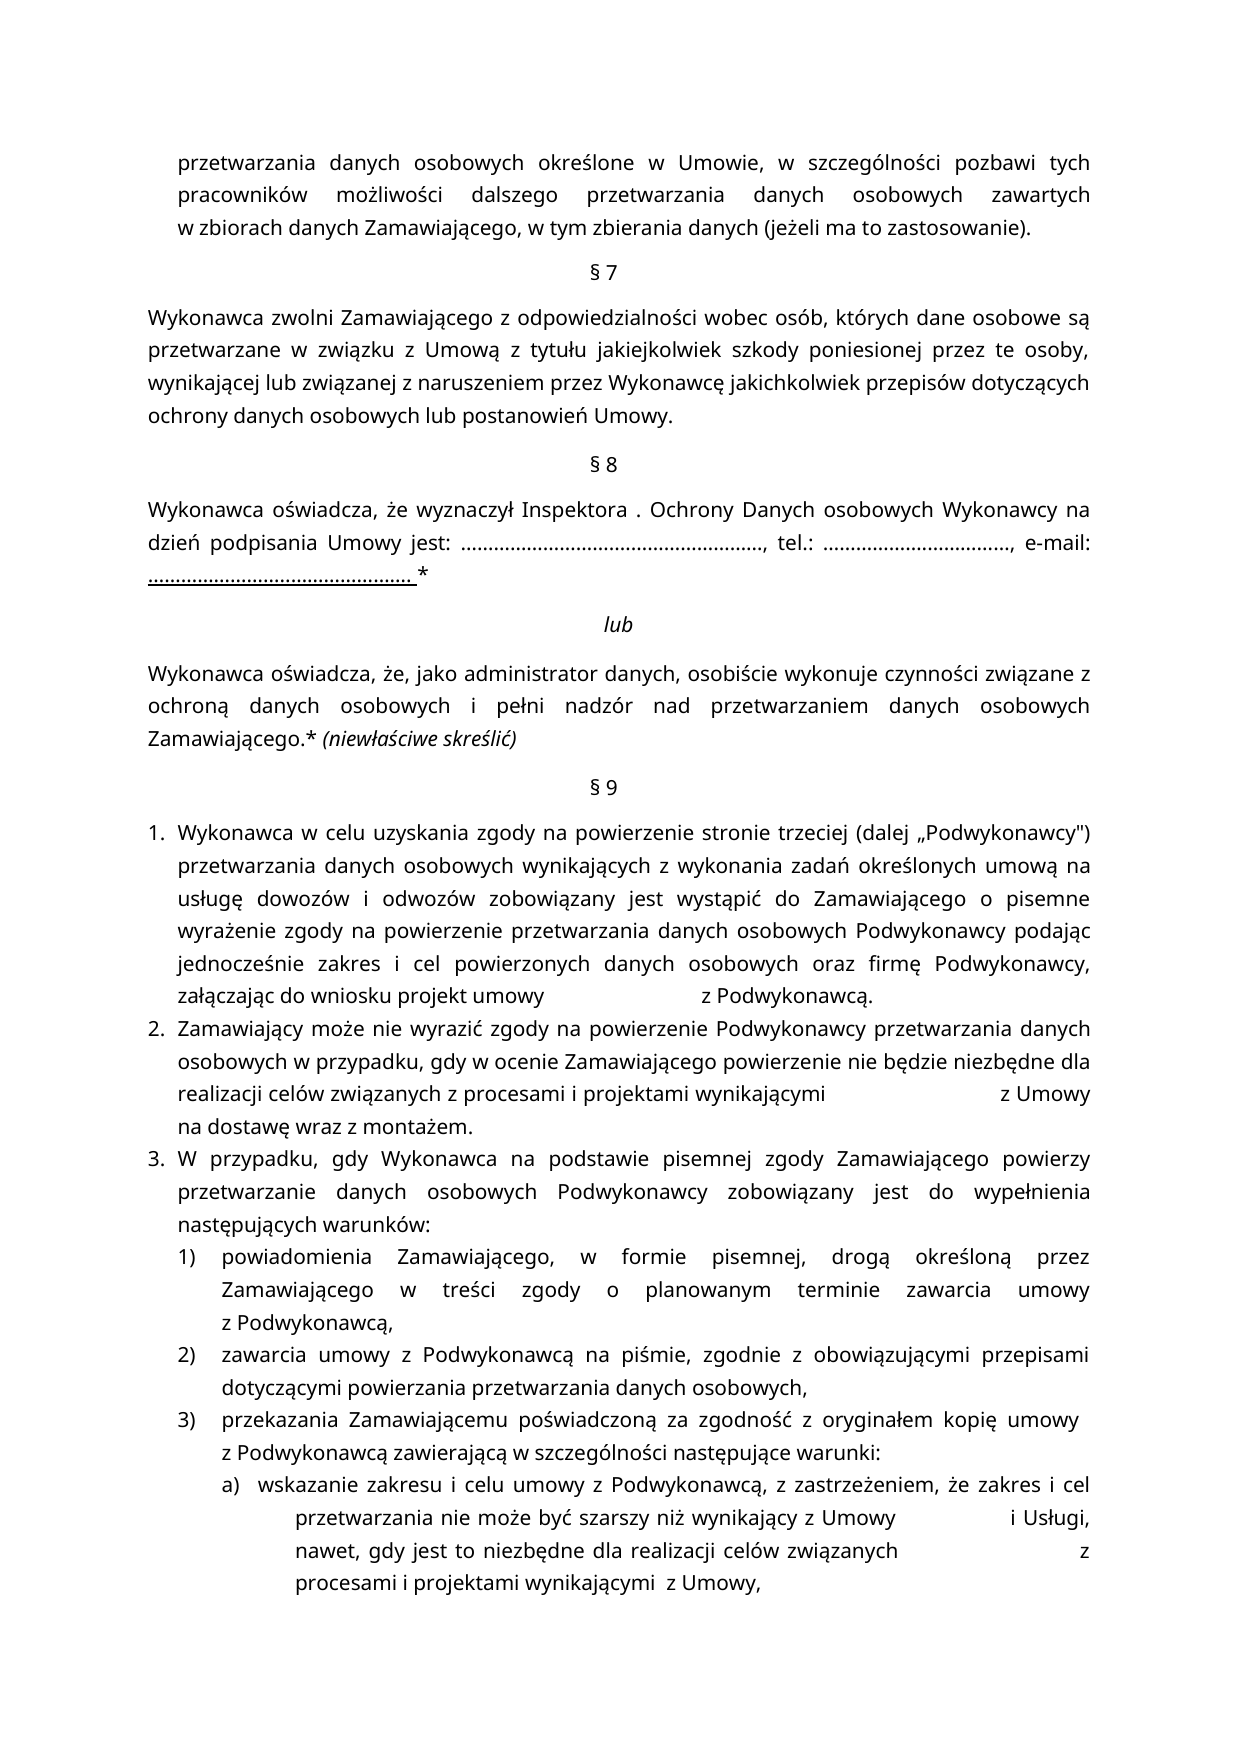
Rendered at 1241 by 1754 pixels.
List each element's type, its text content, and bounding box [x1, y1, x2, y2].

list Wykonawca w celu uzyskania zgody na powierzenie stronie trzeciej (dalej „Podwykonawcy") przetwarzania danych osobowych wynikających z wykonania zadań określonych umową na usługę dowozów i odwozów zobowiązany jest wystąpić do Zamawiającego o pisemne wyrażenie zgody na powierzenie przetwarzania danych osobowych Podwykonawcy podając jednocześnie zakres i cel powierzonych danych osobowych oraz firmę Podwykonawcy, załączając do wniosku projekt umowy z Podwykonawcą. [148, 818, 1092, 1010]
list W przypadku, gdy Wykonawca na podstawie pisemnej zgody Zamawiającego powierzy przetwarzanie danych osobowych Podwykonawcy zobowiązany jest do wypełnienia następujących warunków: [148, 1144, 1092, 1238]
list przekazania Zamawiającemu poświadczoną za zgodność z oryginałem kopię umowy z Podwykonawcą zawierającą w szczególności następujące warunki: [177, 1405, 1091, 1466]
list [148, 148, 1092, 241]
list wskazanie zakresu i celu umowy z Podwykonawcą, z zastrzeżeniem, że zakres i cel przetwarzania nie może być szarszy niż wynikający z Umowy i Usługi, nawet, gdy jest to niezbędne dla realizacji celów związanych z procesami i projektami wynikającymi z Umowy, [221, 1471, 1091, 1597]
list zawarcia umowy z Podwykonawcą na piśmie, zgodnie z obowiązującymi przepisami dotyczącymi powierzania przetwarzania danych osobowych, [177, 1340, 1091, 1401]
text Wykonawca oświadcza, że wyznaczył Inspektora . Ochrony Danych osobowych Wykonawcy na dzień podpisania Umowy jest: ……………………….………………………, tel.: ……………….……………, e-mail: ……………………..…………………. * [148, 495, 1092, 589]
text Wykonawca zwolni Zamawiającego z odpowiedzialności wobec osób, których dane osobowe są przetwarzane w związku z Umową z tytułu jakiejkolwiek szkody poniesionej przez te osoby, wynikającej lub związanej z naruszeniem przez Wykonawcę jakichkolwiek przepisów dotyczących ochrony danych osobowych lub postanowień Umowy. [148, 303, 1091, 429]
text lub [148, 610, 1092, 638]
text § 7 [179, 258, 1091, 286]
list powiadomienia Zamawiającego, w formie pisemnej, drogą określoną przez Zamawiającego w treści zgody o planowanym terminie zawarcia umowy z Podwykonawcą, [177, 1242, 1091, 1336]
list Zamawiający może nie wyrazić zgody na powierzenie Podwykonawcy przetwarzania danych osobowych w przypadku, gdy w ocenie Zamawiającego powierzenie nie będzie niezbędne dla realizacji celów związanych z procesami i projektami wynikającymi z Umowy na dostawę wraz z montażem. [148, 1014, 1092, 1140]
text § 8 [179, 450, 1091, 478]
text § 9 [179, 773, 1091, 802]
text Wykonawca oświadcza, że, jako administrator danych, osobiście wykonuje czynności związane z ochroną danych osobowych i pełni nadzór nad przetwarzaniem danych osobowych Zamawiającego.* (niewłaściwe skreślić) [148, 659, 1092, 753]
